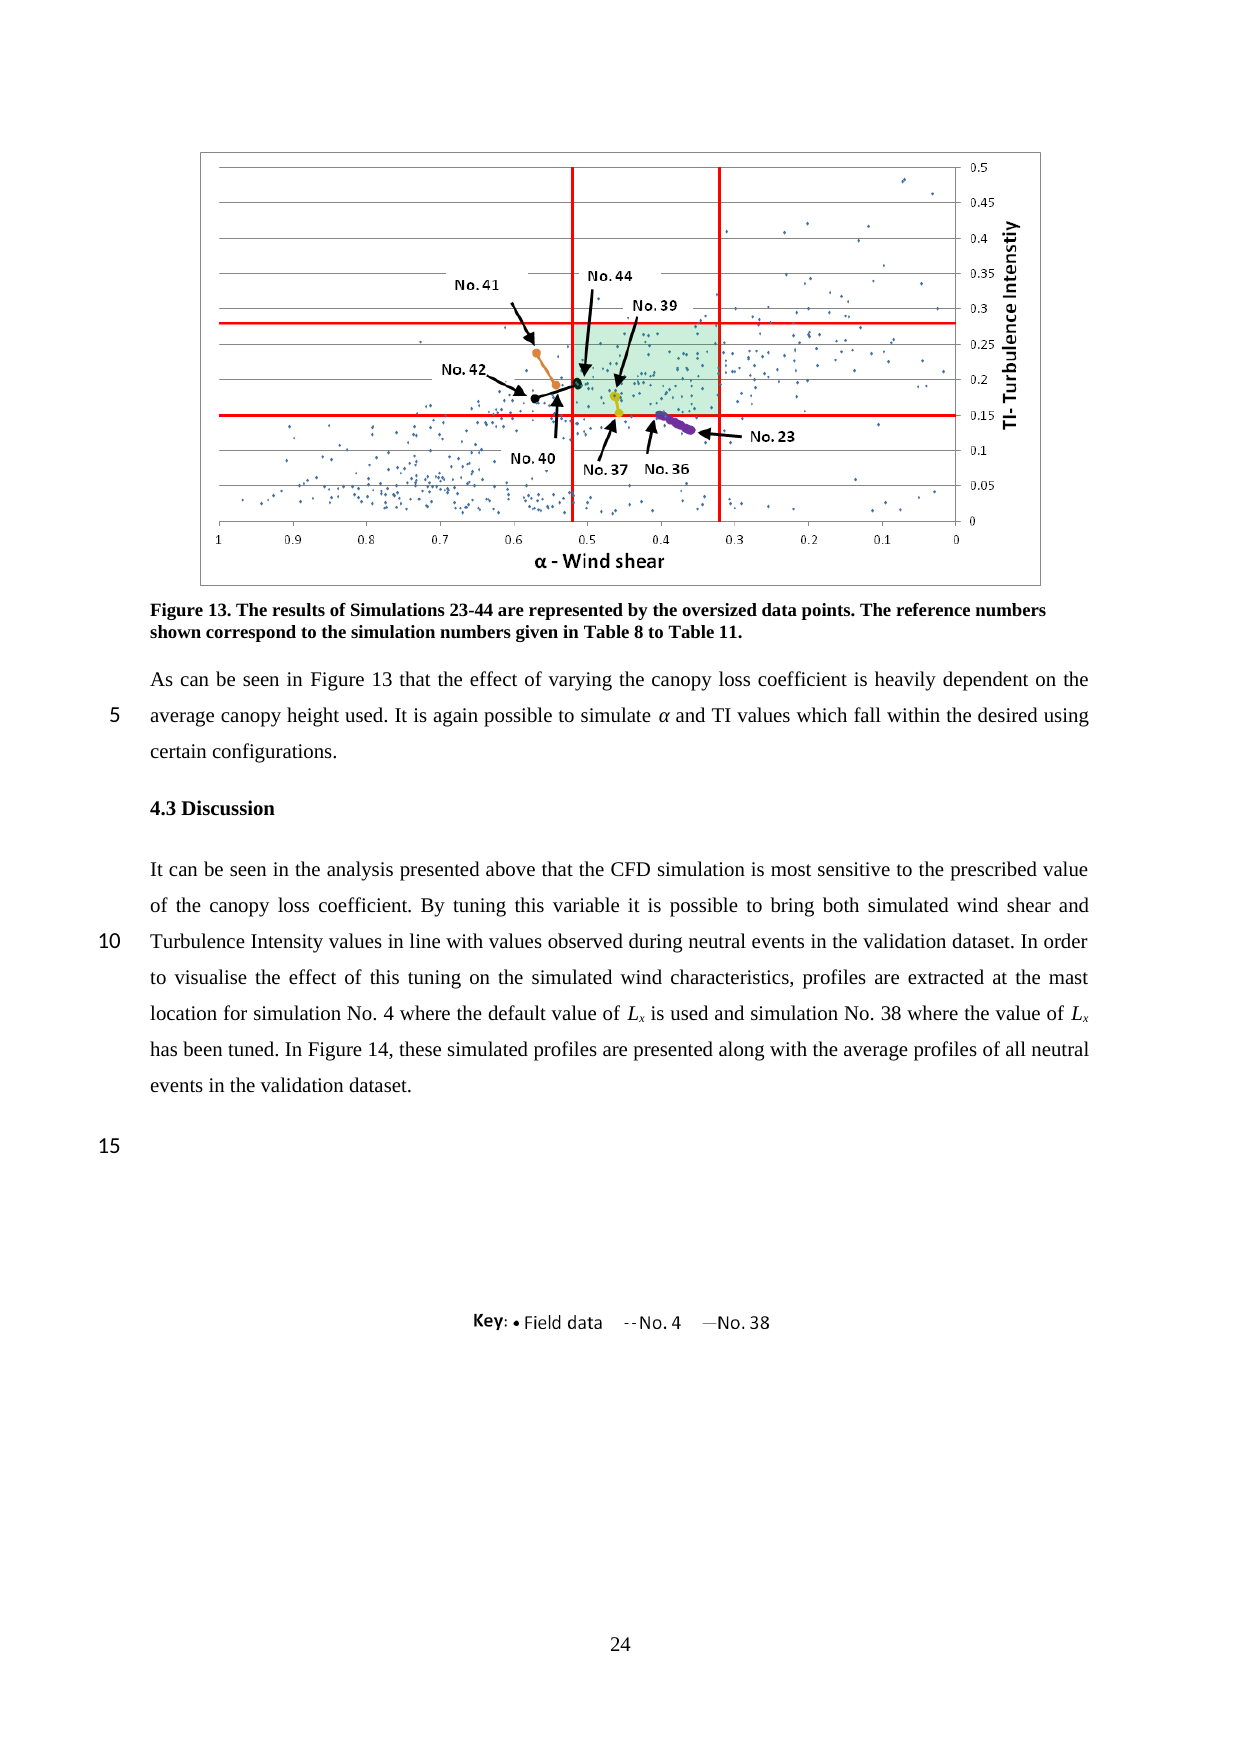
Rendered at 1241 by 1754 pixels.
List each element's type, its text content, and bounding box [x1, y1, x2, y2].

picture [198, 150, 1042, 587]
table_header [150, 1309, 1090, 1363]
subtitle 4.3 Discussion [150, 796, 1090, 820]
picture [467, 1309, 774, 1333]
